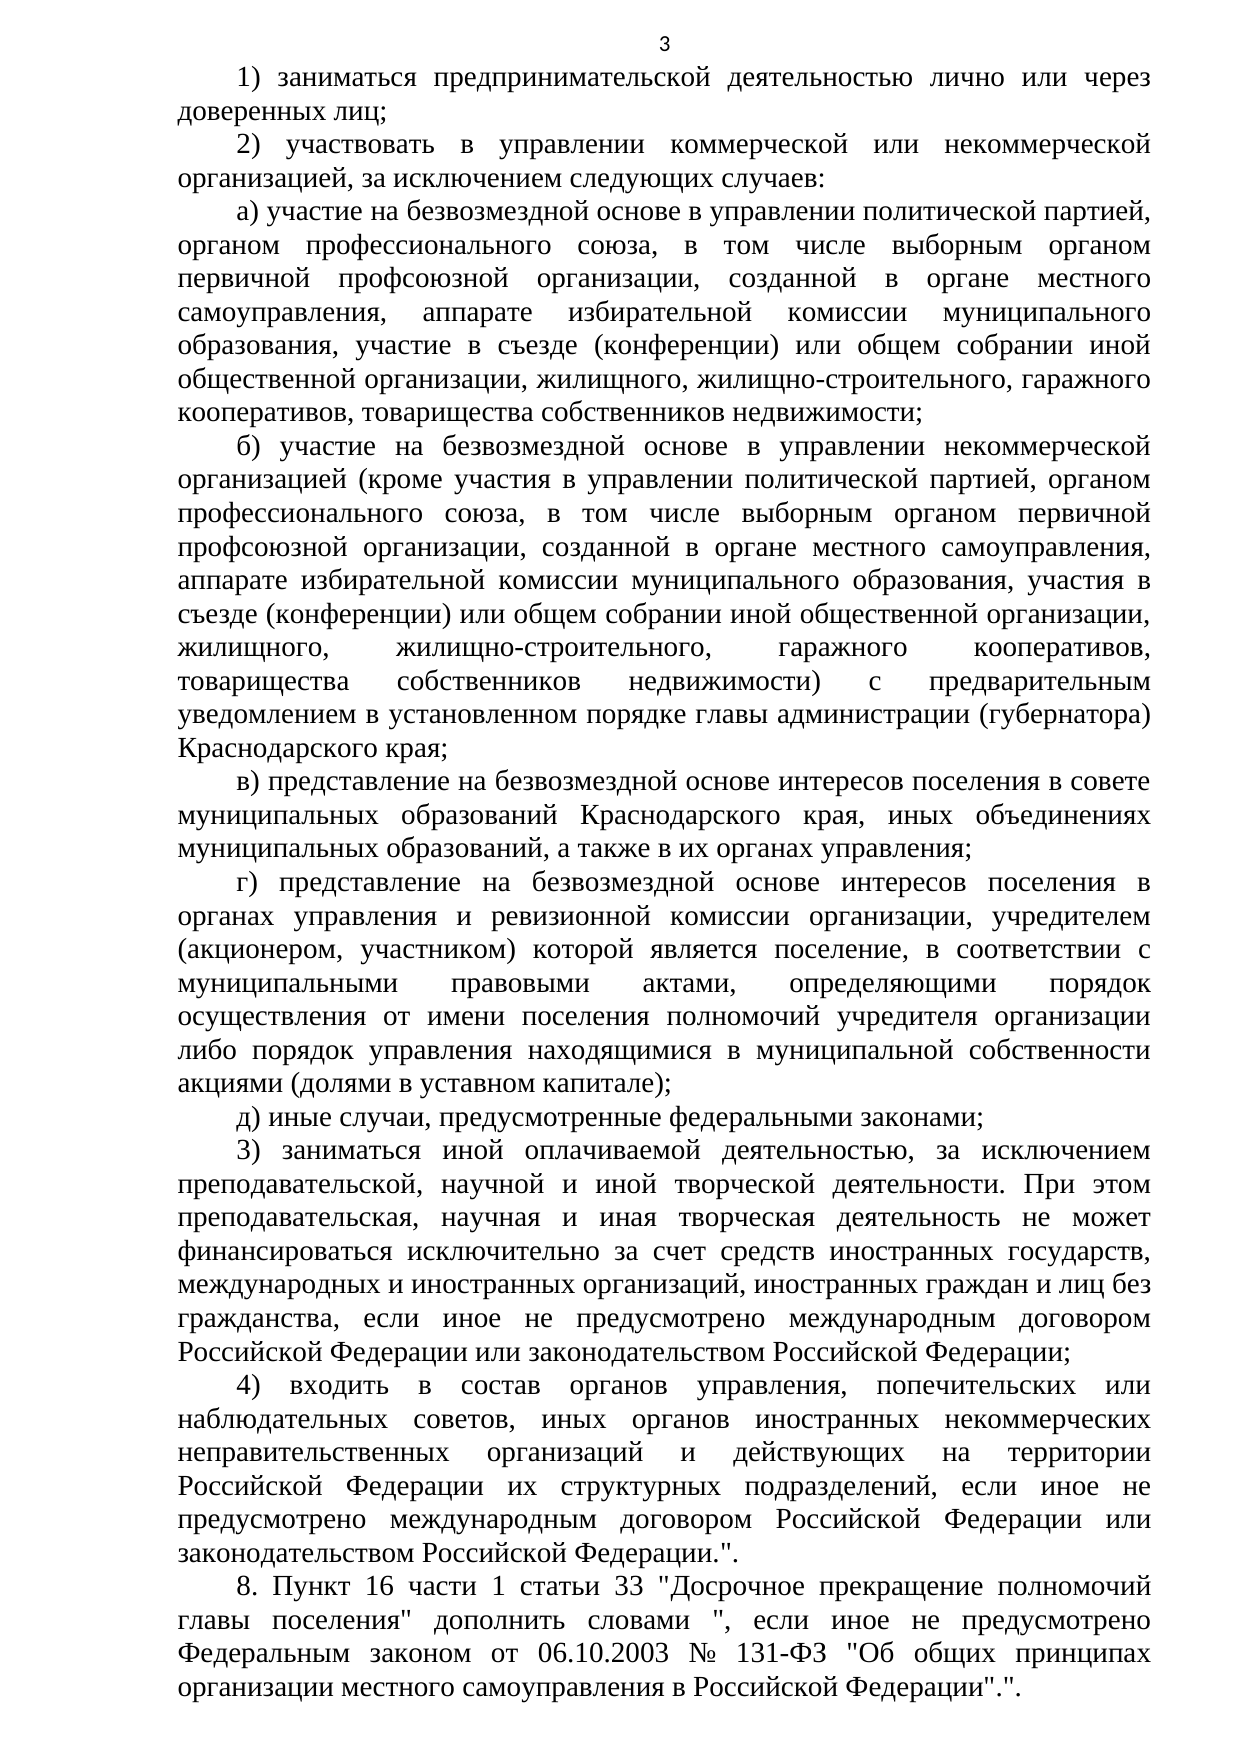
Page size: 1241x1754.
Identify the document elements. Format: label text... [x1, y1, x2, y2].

text в) представление на безвозмездной основе интересов поселения в совете муниципальных образований Краснодарского края, иных объединениях муниципальных образований, а также в их органах управления; [177, 763, 1152, 864]
text 4) входить в состав органов управления, попечительских или наблюдательных советов, иных органов иностранных некоммерческих неправительственных организаций и действующих на территории Российской Федерации их структурных подразделений, если иное не предусмотрено международным договором Российской Федерации или законодательством Российской Федерации.". [177, 1367, 1152, 1568]
text а) участие на безвозмездной основе в управлении политической партией, органом профессионального союза, в том числе выборным органом первичной профсоюзной организации, созданной в органе местного самоуправления, аппарате избирательной комиссии муниципального образования, участие в съезде (конференции) или общем собрании иной общественной организации, жилищного, жилищно-строительного, гаражного кооперативов, товарищества собственников недвижимости; [177, 193, 1152, 428]
text 8. Пункт 16 части 1 статьи 33 "Досрочное прекращение полномочий главы поселения" дополнить словами ", если иное не предусмотрено Федеральным законом от 06.10.2003 № 131-ФЗ "Об общих принципах организации местного самоуправления в Российской Федерации".". [177, 1568, 1152, 1703]
text б) участие на безвозмездной основе в управлении некоммерческой организацией (кроме участия в управлении политической партией, органом профессионального союза, в том числе выборным органом первичной профсоюзной организации, созданной в органе местного самоуправления, аппарате избирательной комиссии муниципального образования, участия в съезде (конференции) или общем собрании иной общественной организации, жилищного, жилищно-строительного, гаражного кооперативов, товарищества собственников недвижимости) с предварительным уведомлением в установленном порядке главы администрации (губернатора) Краснодарского края; [177, 428, 1152, 763]
text 1) заниматься предпринимательской деятельностью лично или через доверенных лиц; [177, 59, 1152, 126]
text 2) участвовать в управлении коммерческой или некоммерческой организацией, за исключением следующих случаев: [177, 126, 1152, 193]
text 3) заниматься иной оплачиваемой деятельностью, за исключением преподавательской, научной и иной творческой деятельности. При этом преподавательская, научная и иная творческая деятельность не может финансироваться исключительно за счет средств иностранных государств, международных и иностранных организаций, иностранных граждан и лиц без гражданства, если иное не предусмотрено международным договором Российской Федерации или законодательством Российской Федерации; [177, 1132, 1152, 1367]
text д) иные случаи, предусмотренные федеральными законами; [177, 1099, 1152, 1132]
text г) представление на безвозмездной основе интересов поселения в органах управления и ревизионной комиссии организации, учредителем (акционером, участником) которой является поселение, в соответствии с муниципальными правовыми актами, определяющими порядок осуществления от имени поселения полномочий учредителя организации либо порядок управления находящимися в муниципальной собственности акциями (долями в уставном капитале); [177, 864, 1152, 1099]
